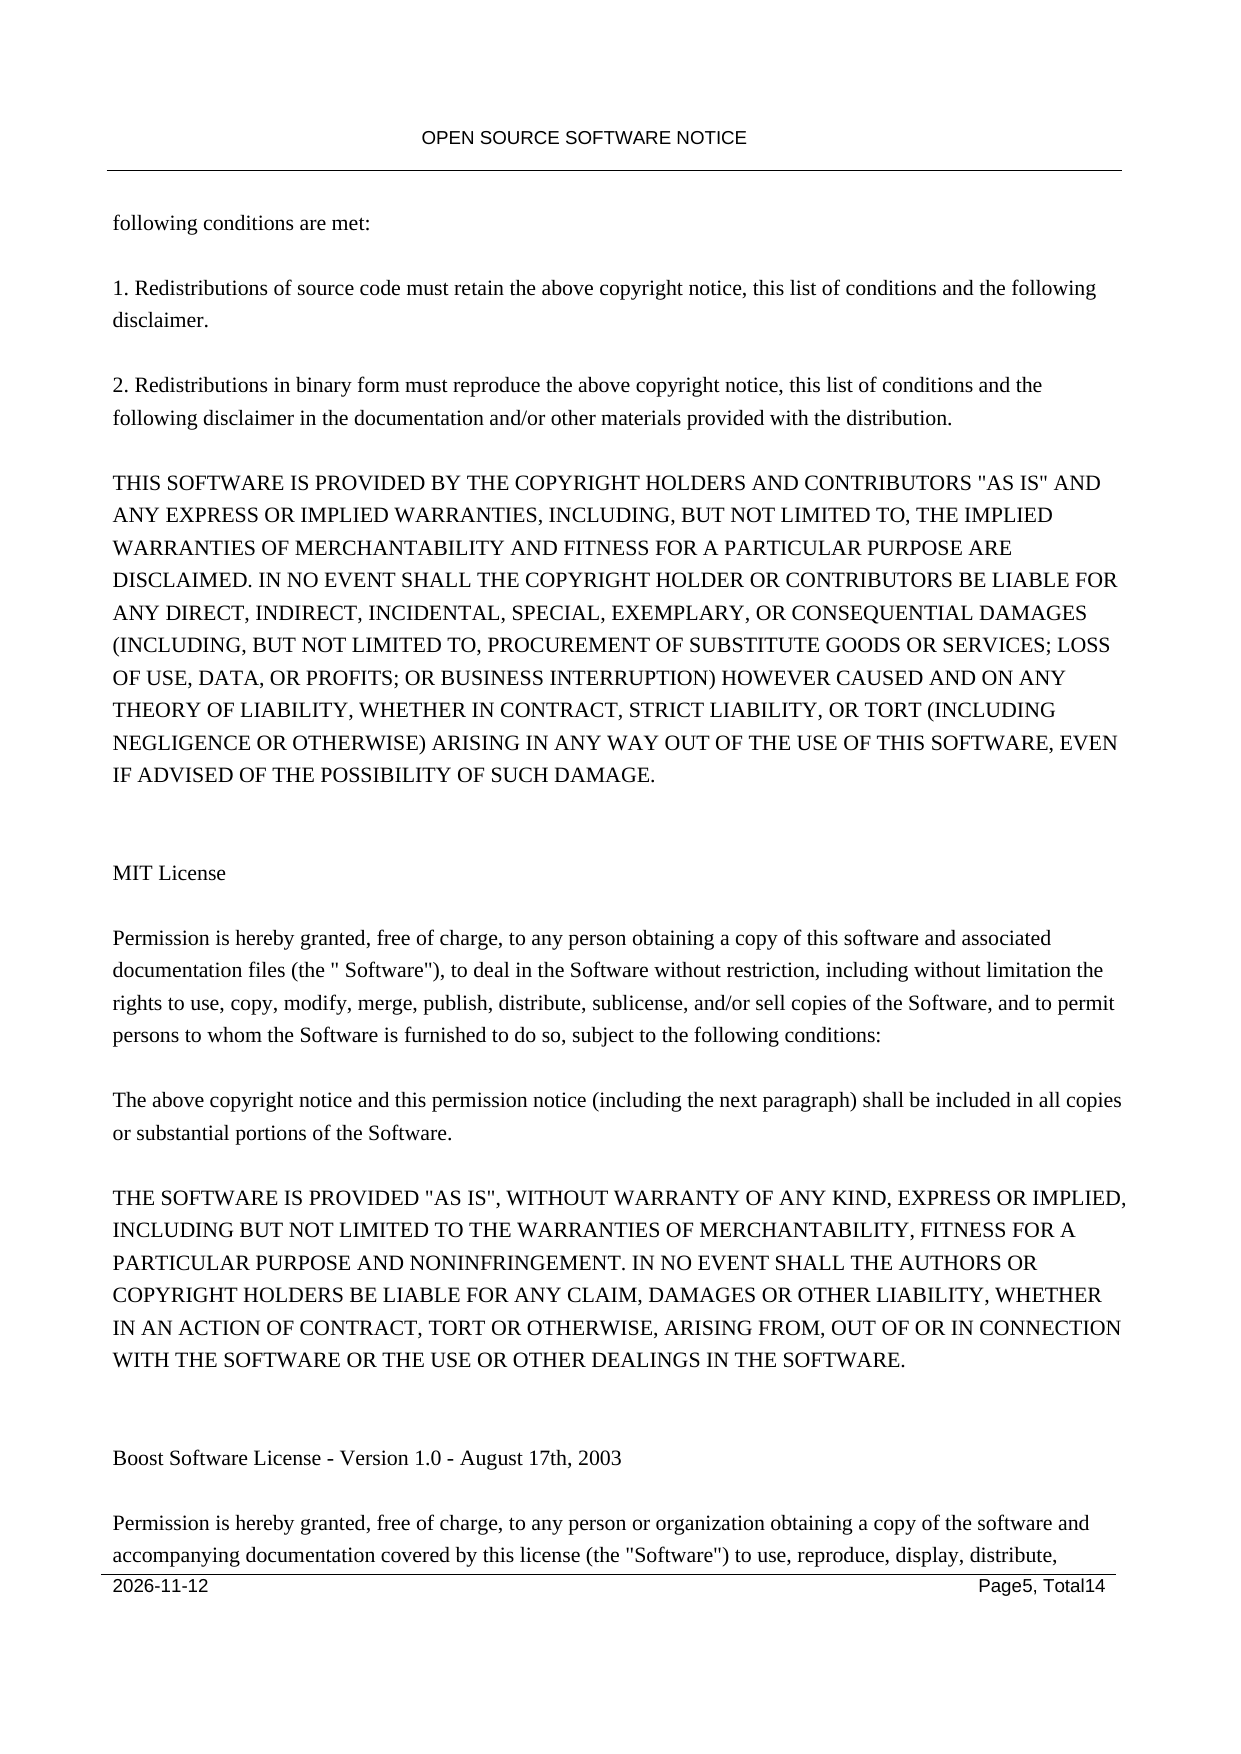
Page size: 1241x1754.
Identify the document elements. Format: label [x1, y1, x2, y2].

text [112, 206, 1128, 1571]
